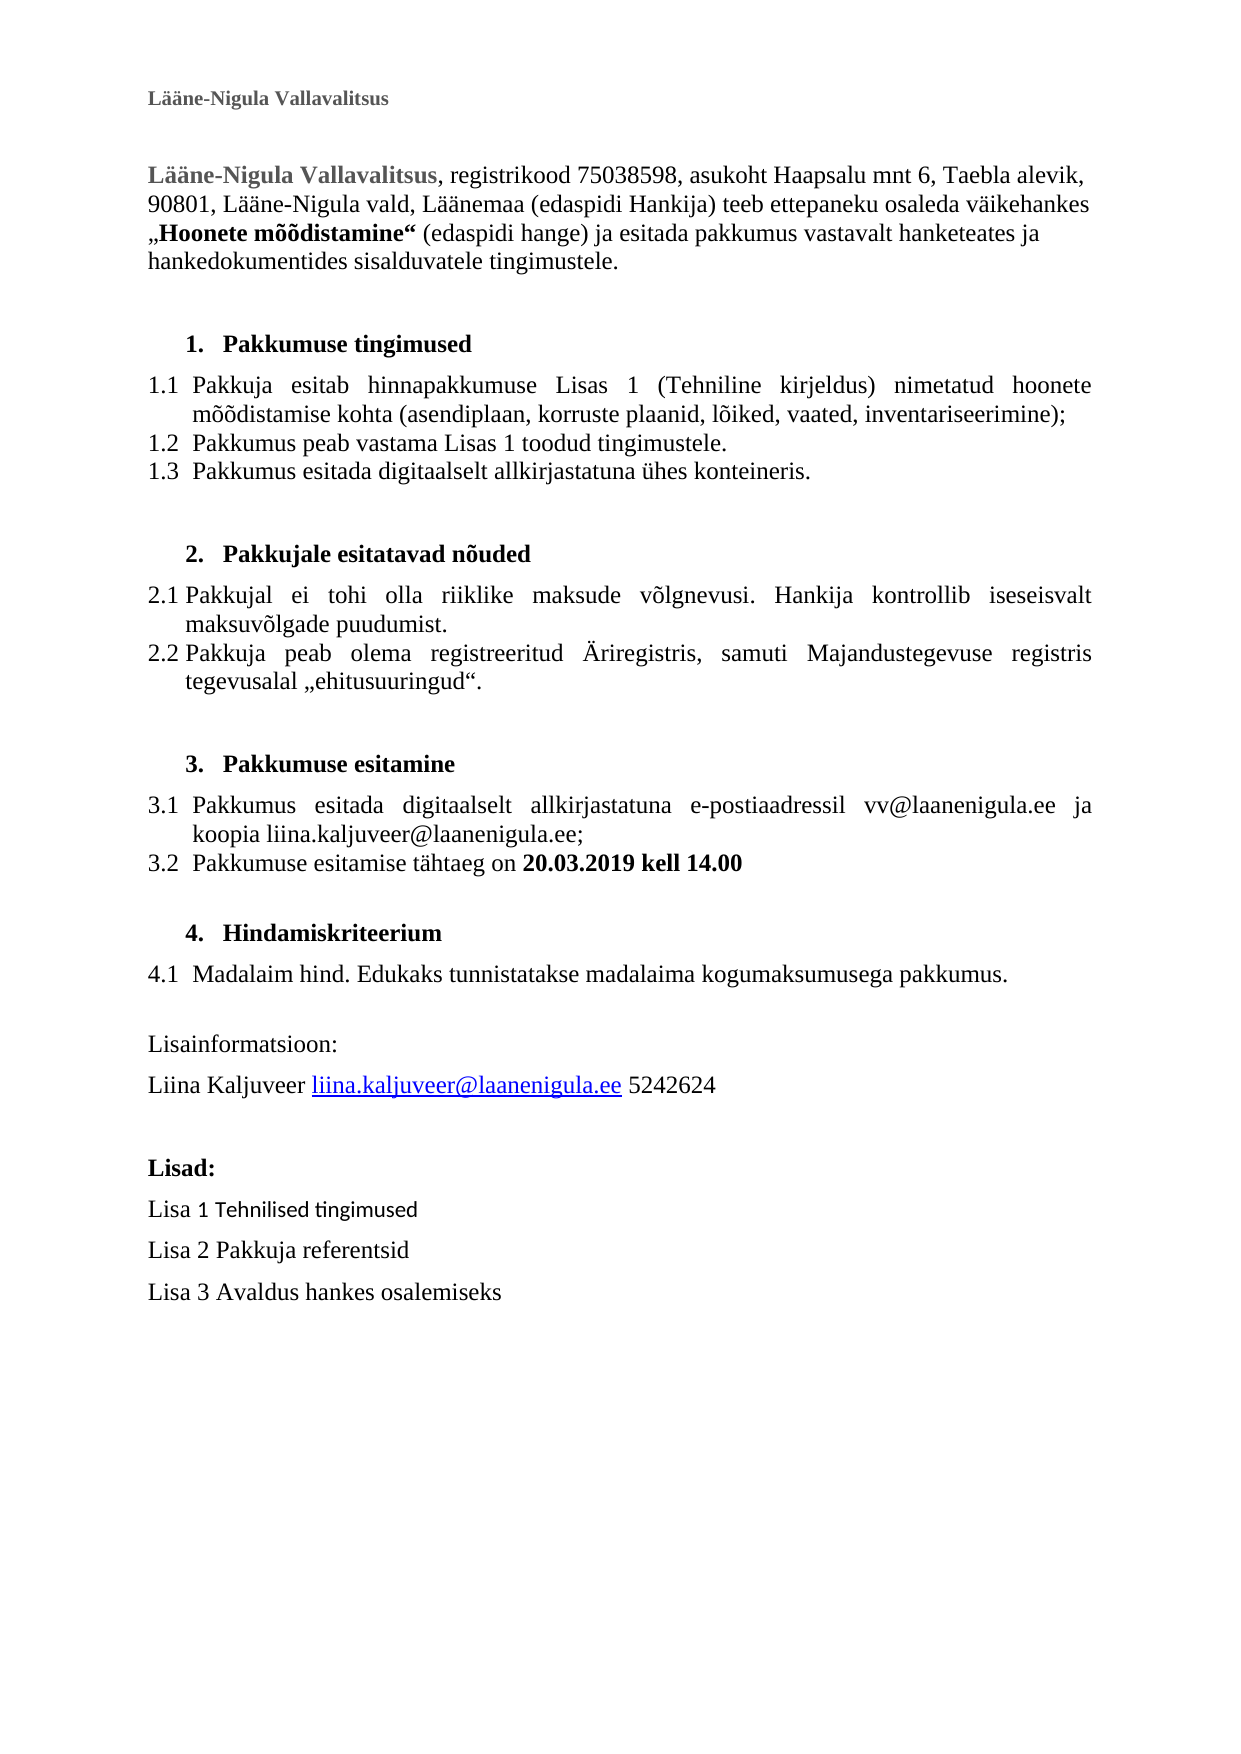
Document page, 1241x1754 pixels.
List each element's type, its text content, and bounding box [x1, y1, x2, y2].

list Pakkumus esitada digitaalselt allkirjastatuna ühes konteineris. [148, 456, 1093, 485]
text Lääne-Nigula Vallavalitsus, registrikood 75038598, asukoht Haapsalu mnt 6, Taebla alevik, 90801, Lääne-Nigula vald, Läänemaa (edaspidi Hankija) teeb ettepaneku osaleda väikehankes „Hoonete mõõdistamine“ (edaspidi hange) ja esitada pakkumus vastavalt hanketeates ja hankedokumentides sisalduvatele tingimustele. [148, 160, 1116, 275]
subtitle Pakkujale esitatavad nõuded [185, 539, 1093, 568]
text Liina Kaljuveer liina.kaljuveer@laanenigula.ee 5242624 [148, 1070, 1093, 1099]
list Pakkuja esitab hinnapakkumuse Lisas 1 (Tehniline kirjeldus) nimetatud hoonete mõõdistamise kohta (asendiplaan, korruste plaanid, lõiked, vaated, inventariseerimine); [148, 370, 1093, 428]
text Lisainformatsioon: [148, 1029, 1093, 1058]
text Lisad: [148, 1153, 1093, 1181]
text Lisa 2 Pakkuja referentsid [148, 1235, 1093, 1264]
list Pakkumus peab vastama Lisas 1 toodud tingimustele. [148, 428, 1093, 456]
subtitle Pakkumuse esitamine [185, 749, 1093, 778]
list Pakkujal ei tohi olla riiklike maksude võlgnevusi. Hankija kontrollib iseseisvalt maksuvõlgade puudumist. [148, 580, 1093, 638]
text Lisa 3 Avaldus hankes osalemiseks [148, 1277, 1093, 1305]
text Lisa [148, 1194, 1093, 1223]
list Pakkuja peab olema registreeritud Äriregistris, samuti Majandustegevuse registris tegevusalal „ehitusuuringud“. [148, 638, 1093, 695]
list Pakkumuse esitamise tähtaeg on 20.03.2019 kell 14.00 [148, 848, 1093, 876]
list Madalaim hind. Edukaks tunnistatakse madalaima kogumaksumusega pakkumus. [148, 959, 1093, 988]
subtitle Pakkumuse tingimused [185, 329, 1093, 358]
list Pakkumus esitada digitaalselt allkirjastatuna e-postiaadressil vv@laanenigula.ee ja koopia liina.kaljuveer@laanenigula.ee; [148, 790, 1093, 848]
subtitle Hindamiskriteerium [185, 918, 1093, 946]
